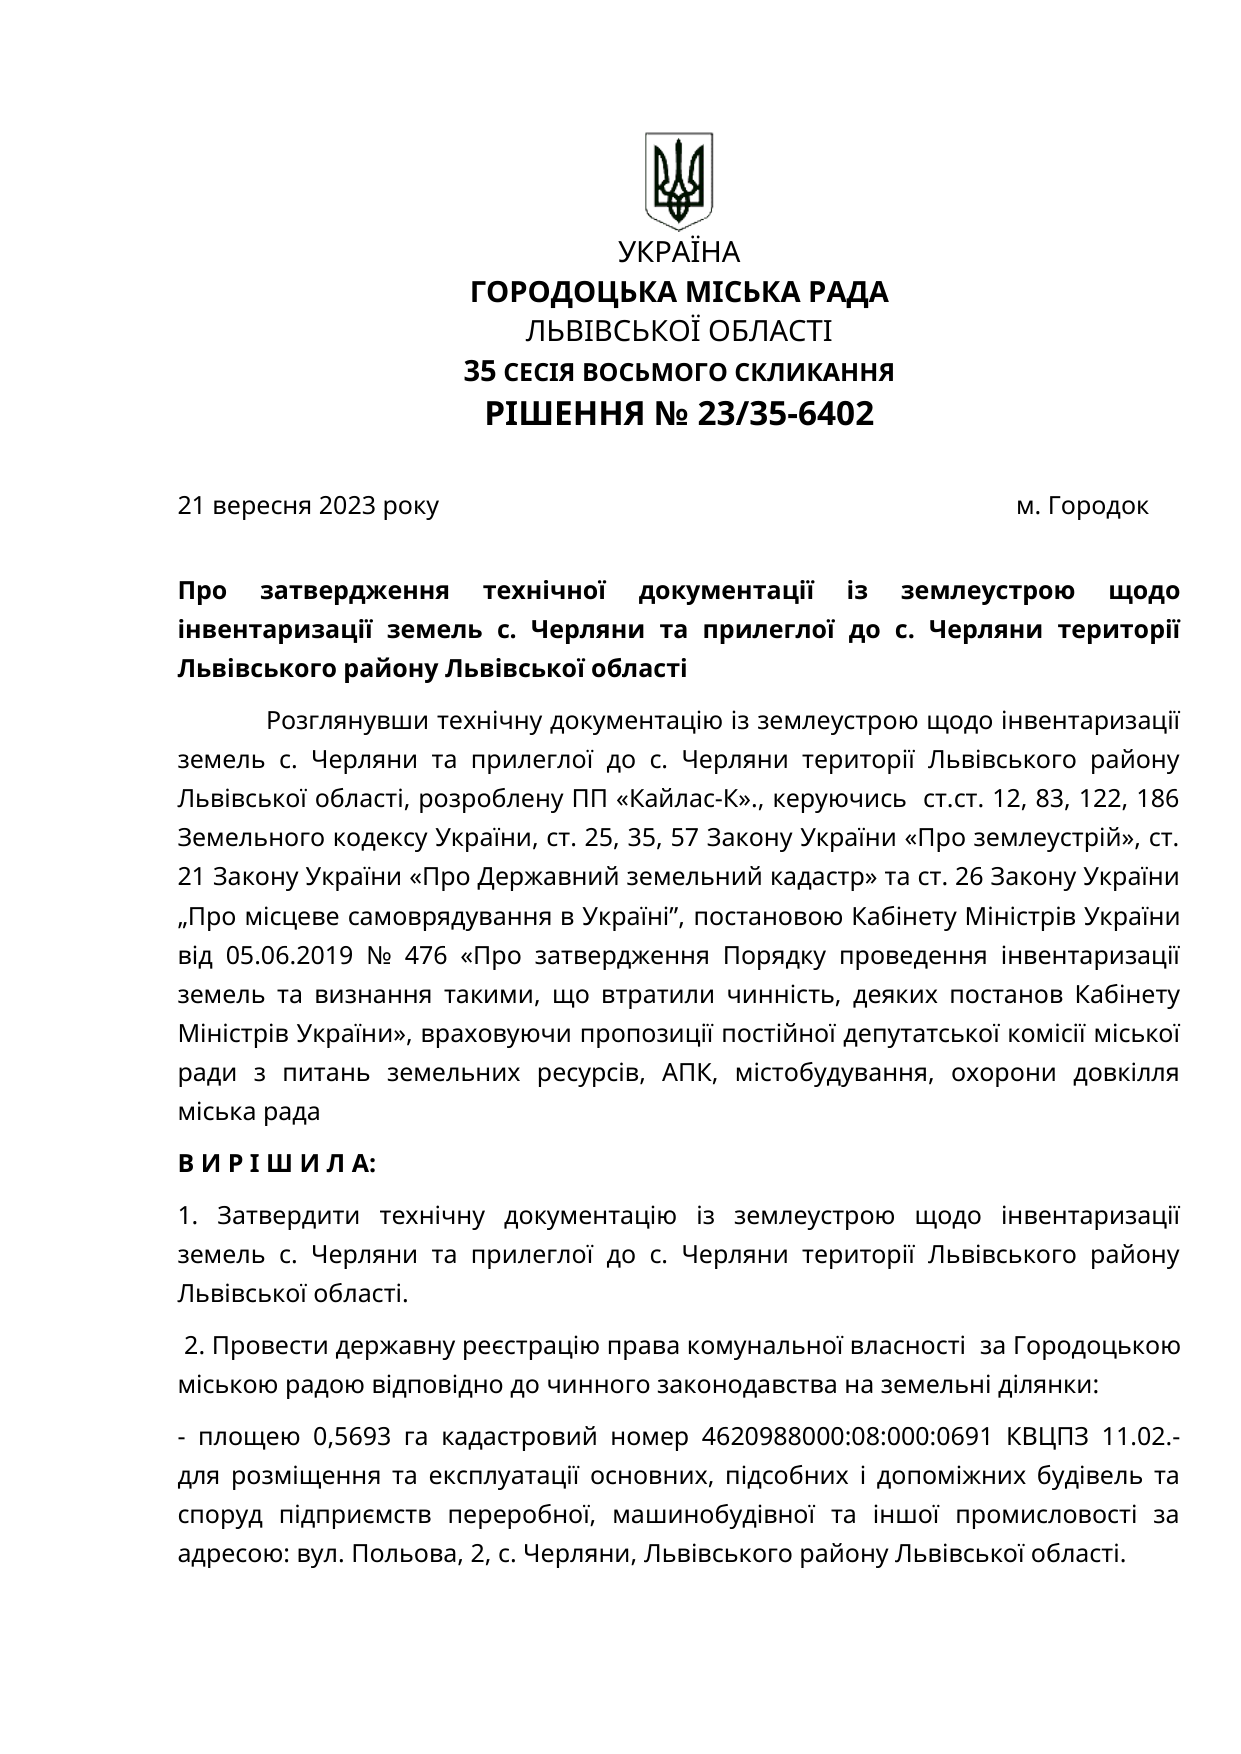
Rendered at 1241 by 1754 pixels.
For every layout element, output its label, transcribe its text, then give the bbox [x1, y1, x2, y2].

list Про затвердження технічної документації із землеустрою щодо інвентаризації земель с. Черляни та прилеглої до с. Черляни території Львівського району Львівської області [177, 572, 1181, 685]
text ЛЬВІВСЬКОЇ ОБЛАСТІ [177, 311, 1181, 350]
list - площею 0,5693 га кадастровий номер 4620988000:08:000:0691 КВЦПЗ 11.02.- для розміщення та експлуатації основних, підсобних і допоміжних будівель та споруд підприємств переробної, машинобудівної та іншої промисловості за адресою: вул. Польова, 2, с. Черляни, Львівського району Львівської області. [177, 1452, 1181, 1570]
text В И Р І Ш И Л А: [177, 1146, 1181, 1180]
text РІШЕННЯ № 23/35-6402 [177, 390, 1181, 435]
list Розглянувши технічну документацію із землеустрою щодо інвентаризації земель с. Черляни та прилеглої до с. Черляни території Львівського району Львівської області, розроблену ПП «Кайлас-К»., керуючись ст.ст. 12, 83, 122, 186 Земельного кодексу України, ст. 25, 35, 57 Закону України «Про землеустрій», ст. 21 Закону України «Про Державний земельний кадастр» та ст. 26 Закону України „Про місцеве самоврядування в Україні”, постановою Кабінету Міністрів України від 05.06.2019 № 476 «Про затвердження Порядку проведення інвентаризації земель та визнання такими, що втратили чинність, деяких постанов Кабінету Міністрів України», враховуючи пропозиції постійної депутатської комісії міської ради з питань земельних ресурсів, АПК, містобудування, охорони довкілля міська рада [177, 702, 1181, 1128]
text ГОРОДОЦЬКА МІСЬКА РАДА [177, 271, 1181, 311]
picture [644, 131, 715, 232]
text УКРАЇНА [177, 231, 1181, 271]
list 2. Провести державну реєстрацію права комунальної власності за Городоцькою міською радою відповідно до чинного законодавства на земельні ділянки: [177, 1327, 1181, 1401]
list 1. Затвердити технічну документацію із землеустрою щодо інвентаризації земель с. Черляни та прилеглої до с. Черляни території Львівського району Львівської області. [177, 1197, 1181, 1310]
text 35 СЕСІЯ ВОСЬМОГО СКЛИКАННЯ [177, 350, 1181, 390]
text 21 вересня 2023 року м. Городок [177, 488, 1181, 522]
